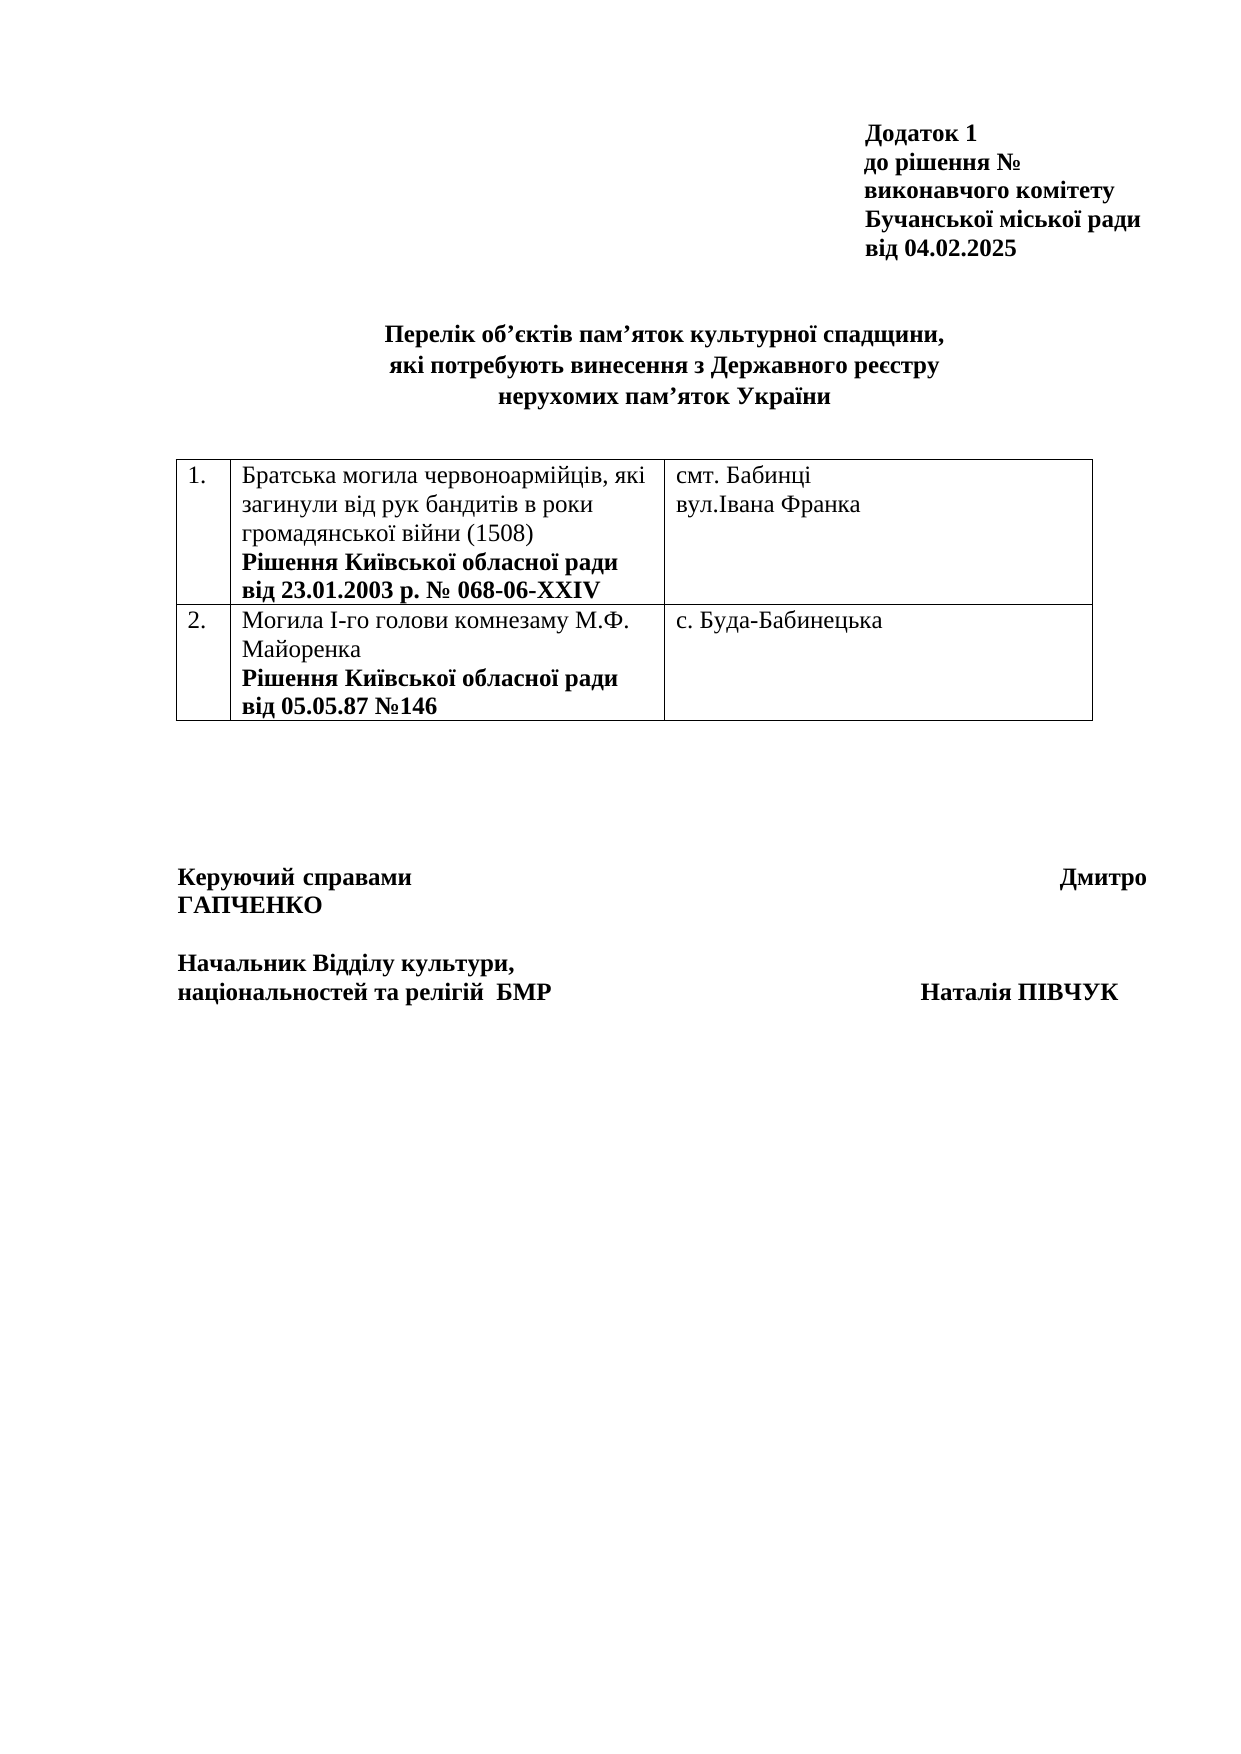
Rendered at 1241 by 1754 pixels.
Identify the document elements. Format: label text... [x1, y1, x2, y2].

table_header 1. [177, 460, 230, 604]
text виконавчого комітету [177, 176, 1152, 204]
text Перелік об’єктів пам’яток культурної спадщини, [177, 319, 1152, 348]
text Бучанської міської ради [833, 204, 1152, 233]
text Начальник Відділу культури, [177, 948, 1152, 977]
table_header Братська могила червоноармійців, які загинули від рук бандитів в роки громадянської війни (1508) Рішення Київської обласної ради від 23.01.2003 р. № 068-06-ХХІV [231, 460, 664, 604]
text які потребують винесення з Державного реєстру [177, 350, 1152, 379]
table_cell с. Буда-Бабинецька [665, 605, 1092, 720]
text Додаток 1 [177, 118, 1152, 147]
text нерухомих пам’яток України [177, 381, 1152, 410]
text від 04.02.2025 [833, 233, 1152, 262]
table_cell Могила І-го голови комнезаму М.Ф. Майоренка Рішення Київської обласної ради від 05.05.87 №146 [231, 605, 664, 720]
table_cell 2. [177, 605, 230, 720]
text до рішення № [177, 147, 1152, 176]
text національностей та релігій БМР Наталія ПІВЧУК [177, 977, 1152, 1006]
table_header смт. Бабинці вул.Івана Франка [665, 460, 1092, 604]
text Керуючий справами Дмитро ГАПЧЕНКО [177, 862, 1152, 919]
